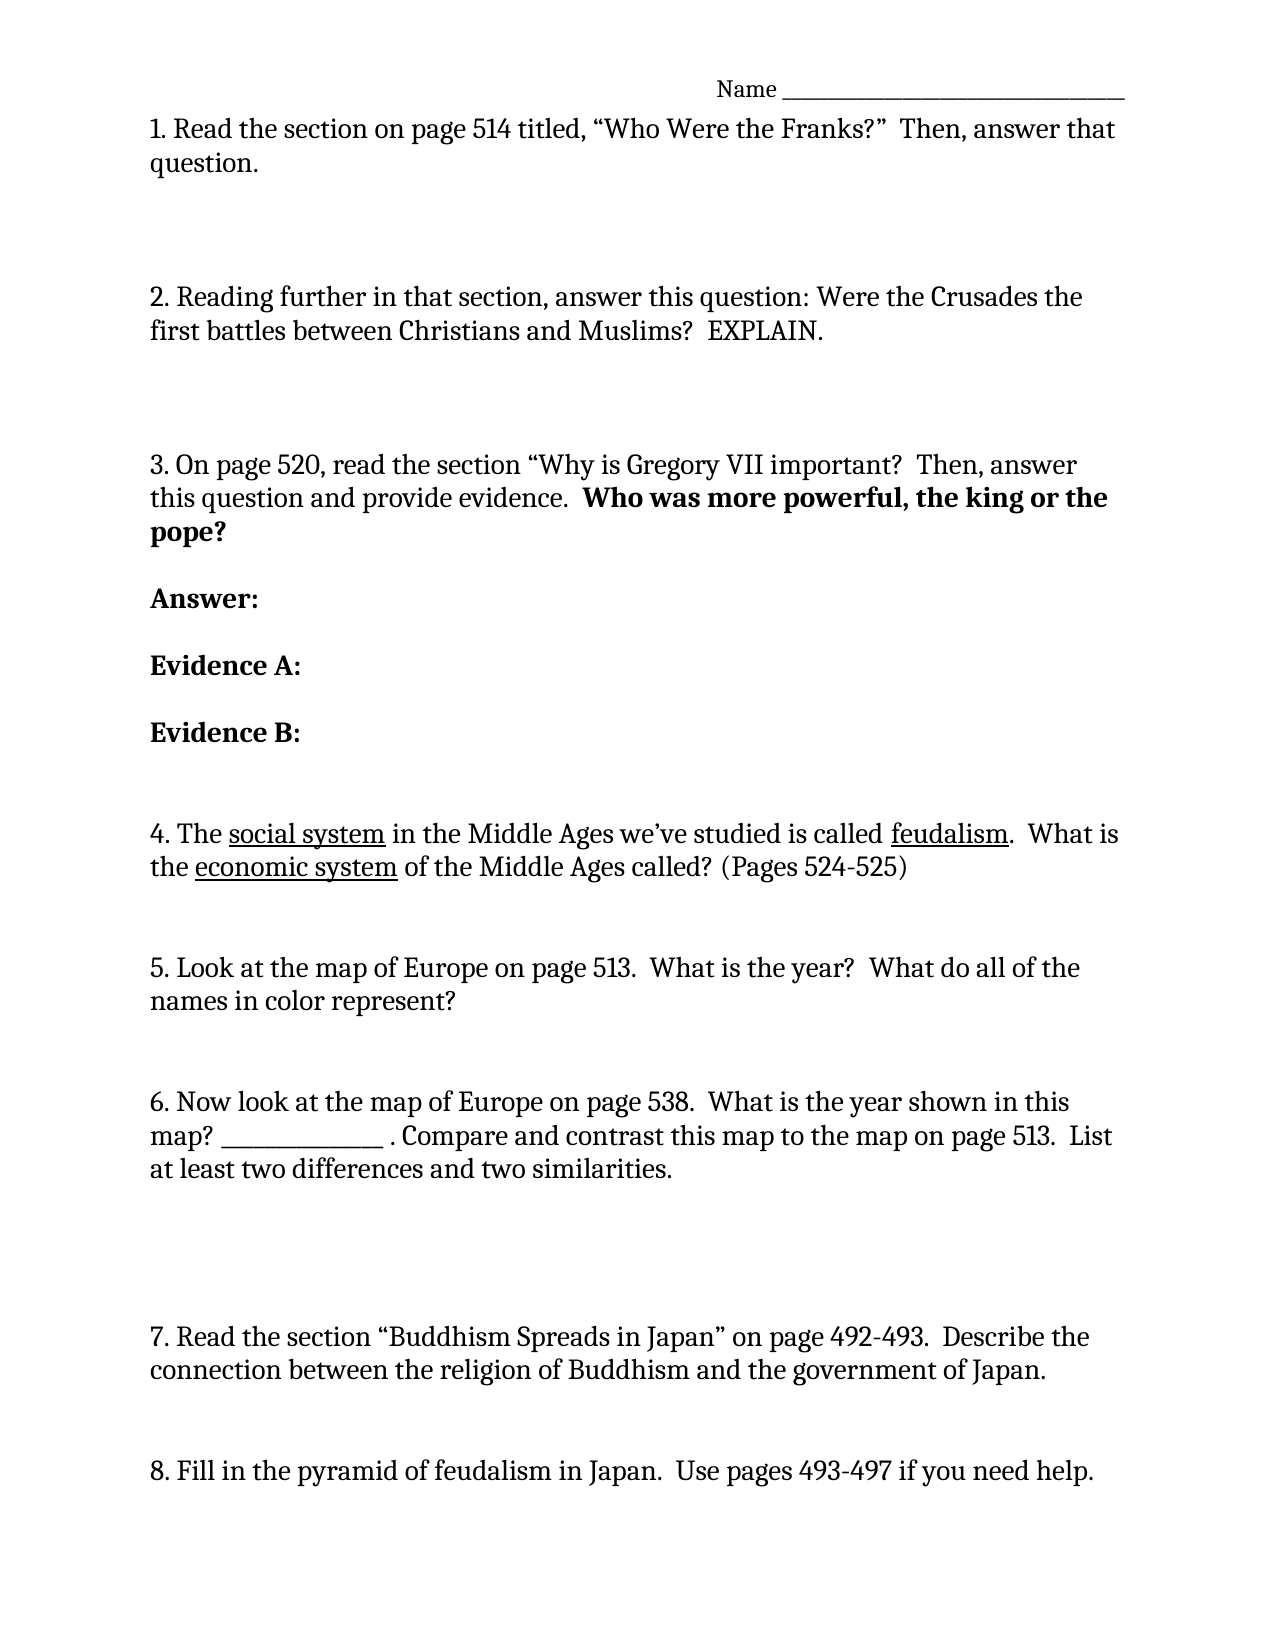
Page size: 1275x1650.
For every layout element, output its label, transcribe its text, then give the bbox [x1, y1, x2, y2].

text 8. Fill in the pyramid of feudalism in Japan. Use pages 493-497 if you need help. [150, 1454, 1125, 1488]
text 2. Reading further in that section, answer this question: Were the Crusades the first battles between Christians and Muslims? EXPLAIN. [150, 280, 1125, 347]
text Evidence B: [150, 716, 1125, 750]
text 4. The social system in the Middle Ages we’ve studied is called feudalism. What is the economic system of the Middle Ages called? (Pages 524-525) [150, 817, 1125, 884]
text 5. Look at the map of Europe on page 513. What is the year? What do all of the names in color represent? [150, 951, 1125, 1018]
text 3. On page 520, read the section “Why is Gregory VII important? Then, answer this question and provide evidence. Who was more powerful, the king or the pope? [150, 448, 1125, 548]
text Evidence A: [150, 649, 1125, 683]
text 1. Read the section on page 514 titled, “Who Were the Franks?” Then, answer that question. [150, 112, 1125, 179]
text Answer: [150, 582, 1125, 616]
text 7. Read the section “Buddhism Spreads in Japan” on page 492-493. Describe the connection between the religion of Buddhism and the government of Japan. [150, 1320, 1125, 1387]
text 6. Now look at the map of Europe on page 538. What is the year shown in this map? _______________ . Compare and contrast this map to the map on page 513. List at least two differences and two similarities. [150, 1085, 1125, 1186]
